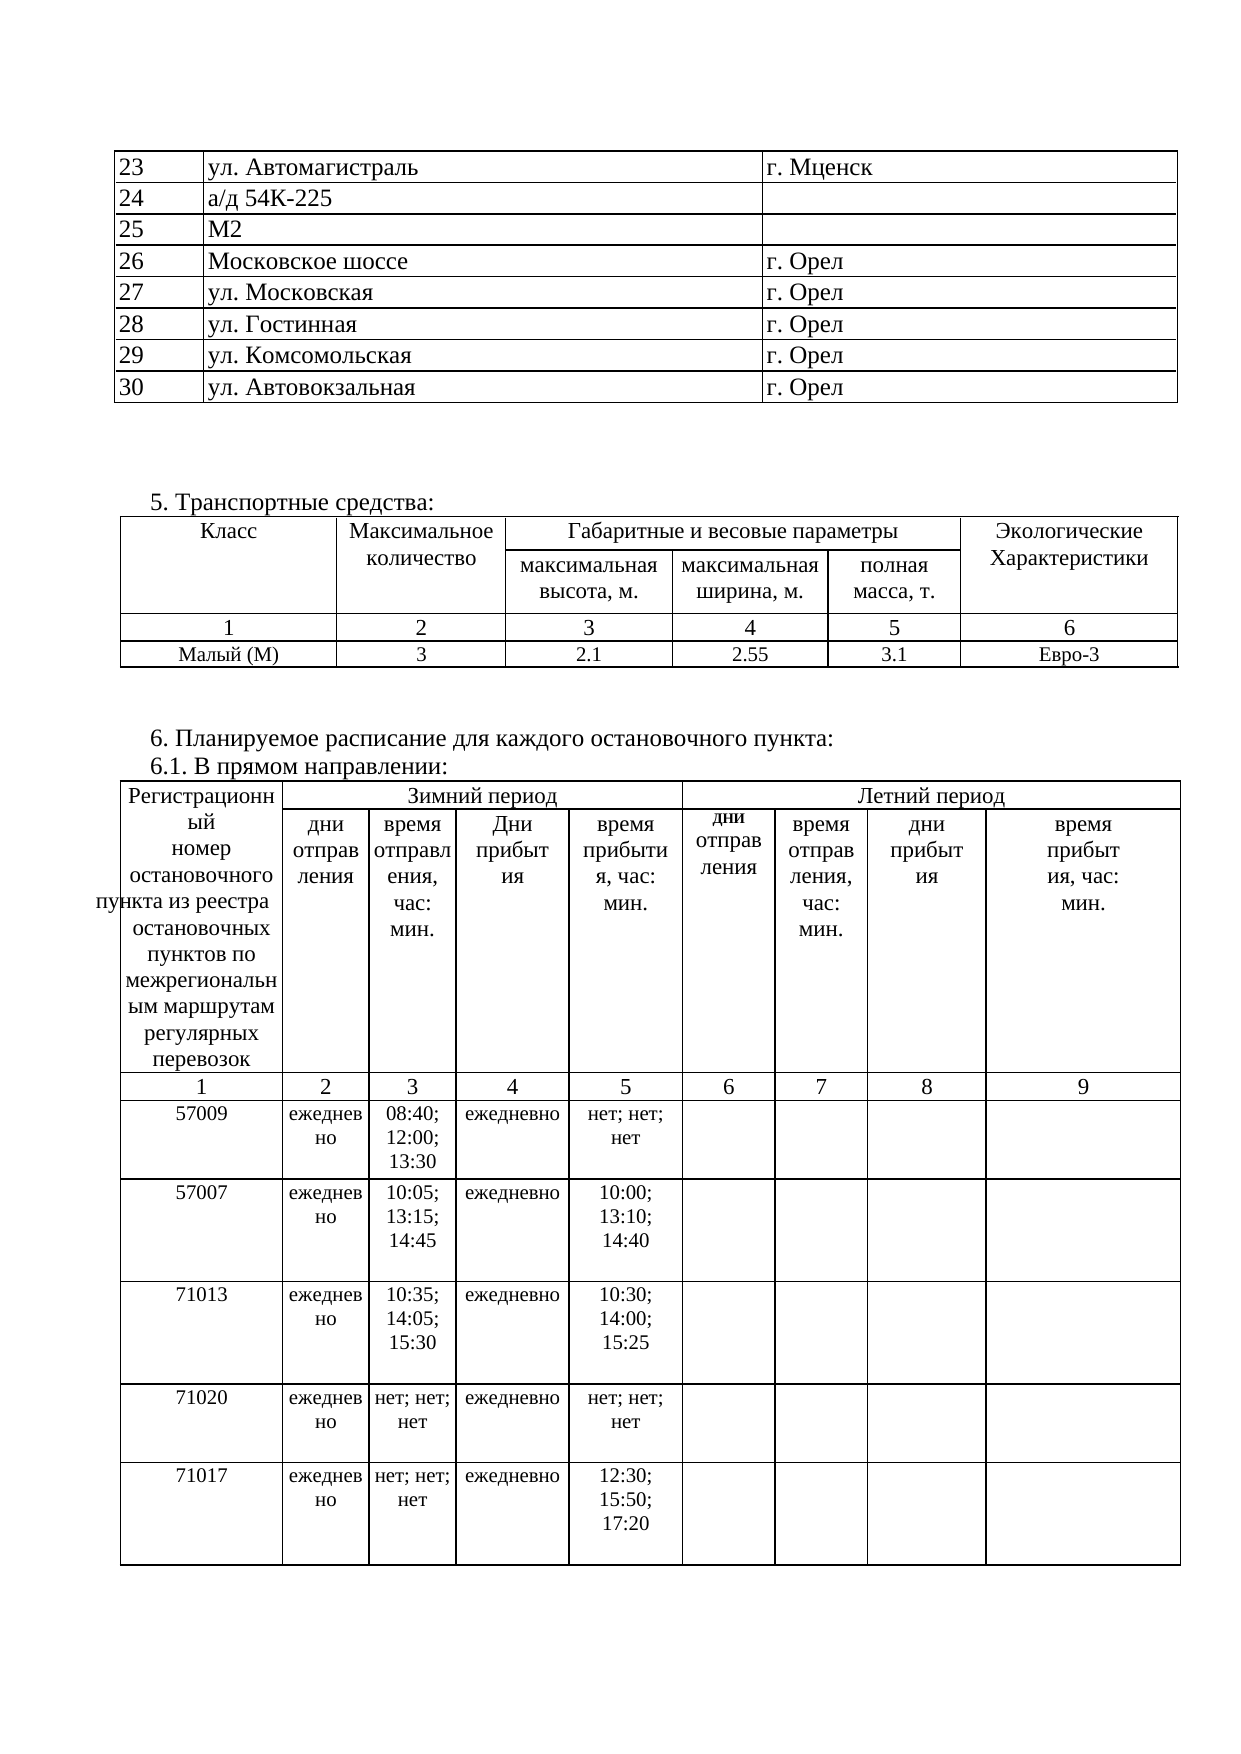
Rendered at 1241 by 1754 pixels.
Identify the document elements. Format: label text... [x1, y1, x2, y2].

table_cell 5 [570, 1073, 682, 1099]
table_header Максимальное количество [337, 517, 505, 612]
table_cell 24 [115, 183, 203, 213]
table_header Габаритные и весовые параметры [506, 517, 960, 549]
table_header Класс [121, 517, 336, 612]
table_header Регистрационный номер остановочного пункта из реестра остановочных пунктов по межрегиональным маршрутам регулярных перевозок [121, 782, 282, 1072]
table_cell 26 [115, 245, 203, 276]
table_header Летний период [683, 782, 1180, 808]
table_cell ежедневно [457, 1282, 568, 1383]
table_cell [683, 1282, 774, 1383]
table_cell нет; нет; нет [370, 1463, 455, 1564]
table_cell [987, 1282, 1180, 1383]
table_cell [987, 1180, 1180, 1281]
table_cell 10:35; 14:05; 15:30 [370, 1282, 455, 1383]
table_cell г. Мценск [763, 152, 1177, 181]
table_header Экологические Характеристики [961, 517, 1177, 612]
table_cell ул. Автомагистраль [204, 152, 762, 181]
table_cell 2 [337, 614, 505, 640]
table_cell [987, 1463, 1180, 1564]
table_cell ежедневно [283, 1282, 368, 1383]
table_cell ежедневно [457, 1101, 568, 1178]
table_cell ул. Московская [204, 277, 762, 307]
table_cell [683, 1463, 774, 1564]
table_cell нет; нет; нет [570, 1101, 682, 1178]
table_cell 28 [115, 308, 203, 339]
table_cell 71013 [121, 1282, 282, 1383]
table_cell ежедневно [283, 1180, 368, 1281]
table_cell г. Орел [763, 307, 1177, 339]
table_cell дни отправ ления [283, 810, 368, 1072]
table_cell ул. Автовокзальная [204, 372, 762, 402]
table_cell 2.55 [673, 642, 827, 666]
table_cell [763, 181, 1177, 213]
table_cell [683, 1180, 774, 1281]
table_cell [776, 1101, 867, 1178]
table_cell г. Орел [763, 244, 1177, 276]
table_cell 10:00; 13:10; 14:40 [570, 1180, 682, 1281]
table_cell ежедневно [283, 1463, 368, 1564]
table_cell [776, 1463, 867, 1564]
table_cell 7 [776, 1073, 867, 1099]
table_cell г. Орел [763, 339, 1177, 370]
table_cell время прибыти я, час: мин. [570, 810, 682, 1072]
table_cell 4 [673, 614, 827, 640]
table_cell ежедневно [457, 1463, 568, 1564]
table_cell 27 [115, 277, 203, 307]
table_cell [868, 1101, 985, 1178]
table_cell ул. Комсомольская [204, 340, 762, 370]
table_cell дни прибыт ия [868, 810, 985, 1072]
table_header Зимний период [283, 782, 682, 808]
table_cell [683, 1385, 774, 1461]
table_cell 6 [961, 614, 1177, 640]
table_cell [868, 1282, 985, 1383]
table_cell ежедневно [283, 1385, 368, 1461]
table_cell 1 [121, 614, 336, 640]
table_cell Московское шоссе [204, 246, 762, 276]
table_cell 10:30; 14:00; 15:25 [570, 1282, 682, 1383]
table_cell 71017 [121, 1463, 282, 1564]
table_cell нет; нет; нет [370, 1385, 455, 1461]
table_cell 08:40; 12:00; 13:30 [370, 1101, 455, 1178]
table_cell время отправл ения, час: мин. [370, 810, 455, 1072]
table_cell 3 [506, 614, 672, 640]
table_cell [868, 1463, 985, 1564]
table_cell полная масса, т. [829, 551, 960, 612]
table_cell 57007 [121, 1180, 282, 1281]
table_cell [776, 1180, 867, 1281]
table_cell максимальная высота, м. [506, 551, 672, 612]
table_cell 23 [115, 152, 203, 181]
table_cell ежедневно [457, 1385, 568, 1461]
table_cell г. Орел [763, 370, 1177, 402]
table_cell 30 [115, 371, 203, 402]
table_cell Дни прибыт ия [457, 810, 568, 1072]
table_cell 2 [283, 1073, 368, 1099]
table_cell [987, 1385, 1180, 1461]
table_cell 71020 [121, 1385, 282, 1461]
table_cell г. Орел [763, 276, 1177, 307]
table_cell ул. Гостинная [204, 309, 762, 339]
table_cell [776, 1282, 867, 1383]
table_cell а/д 54К-225 [204, 183, 762, 213]
table_cell 12:30; 15:50; 17:20 [570, 1463, 682, 1564]
table_cell М2 [204, 215, 762, 244]
table_cell 8 [868, 1073, 985, 1099]
table_cell Малый (М) [121, 642, 336, 666]
table_cell 1 [121, 1073, 282, 1099]
table_cell нет; нет; нет [570, 1385, 682, 1461]
table_cell [683, 1101, 774, 1178]
text 5. Транспортные средства: [150, 487, 1090, 516]
table_cell [868, 1180, 985, 1281]
table_cell 2.1 [506, 642, 672, 666]
table_cell 6 [683, 1073, 774, 1099]
table_cell 3.1 [829, 642, 960, 666]
table_cell 25 [115, 214, 203, 244]
table_cell время прибыт ия, час: мин. [987, 810, 1180, 1072]
table_cell максимальная ширина, м. [673, 551, 827, 612]
table_cell ДНИ отправ ления [683, 810, 774, 1072]
table_cell ежедневно [283, 1101, 368, 1178]
table_cell 29 [115, 340, 203, 370]
table_cell 5 [829, 614, 960, 640]
table_cell ежедневно [457, 1180, 568, 1281]
table_cell [776, 1385, 867, 1461]
table_cell 9 [987, 1073, 1180, 1099]
text 6. Планируемое расписание для каждого остановочного пункта: [150, 723, 1090, 751]
table_cell 3 [370, 1073, 455, 1099]
table_cell 10:05; 13:15; 14:45 [370, 1180, 455, 1281]
table_cell время отправ ления, час: мин. [776, 810, 867, 1072]
table_cell [868, 1385, 985, 1461]
table_cell 3 [337, 642, 505, 666]
table_cell [987, 1101, 1180, 1178]
table_cell [763, 213, 1177, 244]
table_cell 57009 [121, 1101, 282, 1178]
table_cell 4 [457, 1073, 568, 1099]
text 6.1. В прямом направлении: [150, 751, 1090, 780]
table_cell Евро-3 [961, 642, 1177, 666]
